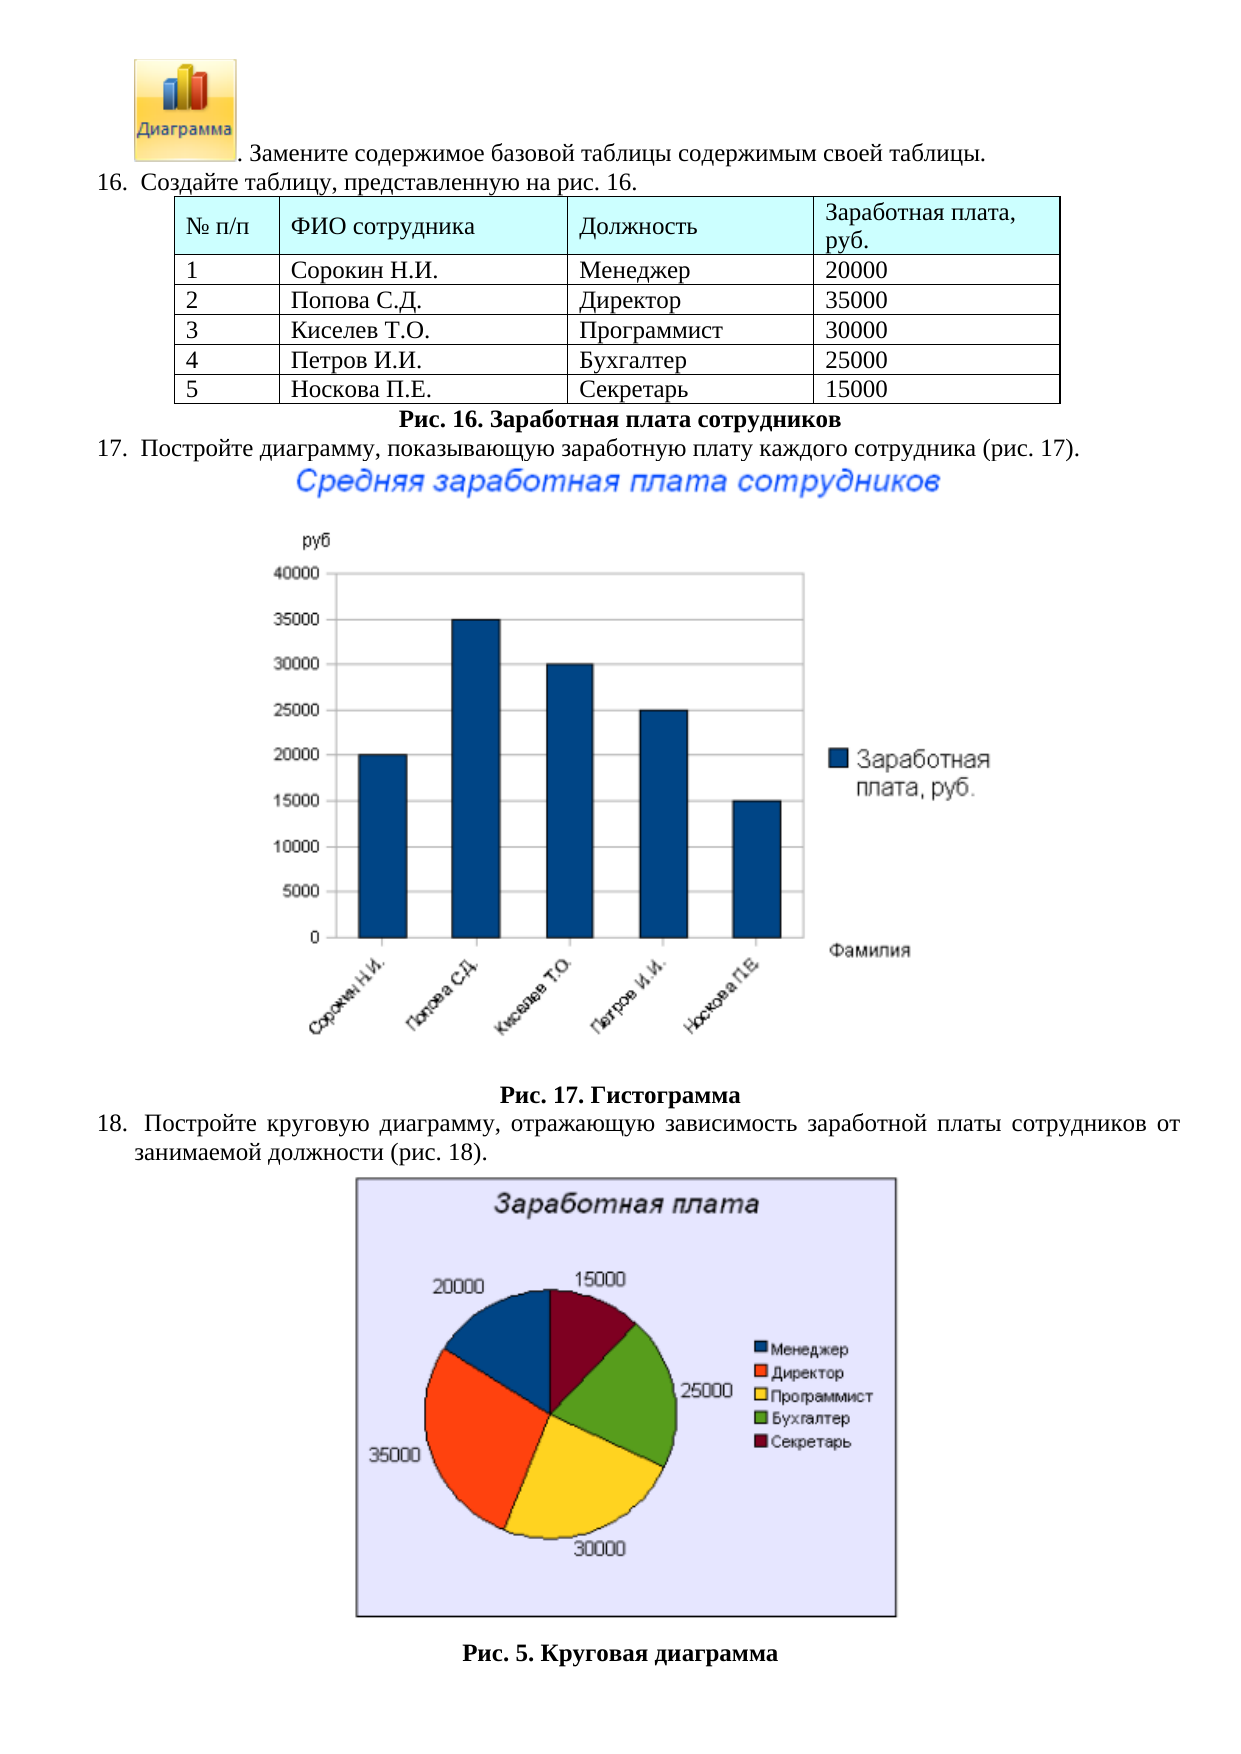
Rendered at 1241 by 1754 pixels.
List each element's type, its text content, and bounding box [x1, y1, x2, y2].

table_cell 2 [175, 285, 279, 314]
table_cell 15000 [814, 375, 1059, 403]
list Постройте диаграмму, показывающую заработную плату каждого сотрудника (рис. 17). [97, 433, 1181, 462]
text Рис. 16. Заработная плата сотрудников [59, 404, 1181, 433]
table_header Должность [568, 197, 813, 254]
table_cell 20000 [814, 255, 1059, 284]
table_cell 1 [175, 255, 279, 284]
table_cell 30000 [814, 315, 1059, 344]
table_cell Носкова П.Е. [280, 375, 567, 403]
text Рис. 17. Гистограмма [59, 1080, 1181, 1108]
table_header ФИО сотрудника [280, 197, 567, 254]
picture [134, 59, 237, 162]
table_cell 25000 [814, 345, 1059, 373]
table_cell Программист [568, 315, 813, 344]
picture [337, 1166, 903, 1638]
table_cell 35000 [814, 285, 1059, 314]
table_header № п/п [175, 197, 279, 254]
table_cell Бухгалтер [568, 345, 813, 373]
table_cell Директор [568, 285, 813, 314]
table_cell Киселев Т.О. [280, 315, 567, 344]
list Создайте таблицу, представленную на рис. 16. [97, 167, 1181, 196]
table_cell Попова С.Д. [280, 285, 567, 314]
picture [235, 461, 1005, 1080]
text . Замените содержимое базовой таблицы содержимым своей таблицы. [134, 59, 1181, 167]
table_cell 3 [175, 315, 279, 344]
table_cell 4 [175, 345, 279, 373]
table_cell Менеджер [568, 255, 813, 284]
list Постройте круговую диаграмму, отражающую зависимость заработной платы сотрудников от занимаемой должности (рис. 18). [97, 1108, 1181, 1166]
table_header Заработная плата, руб. [814, 197, 1059, 254]
table_cell Петров И.И. [280, 345, 567, 373]
table_cell Сорокин Н.И. [280, 255, 567, 284]
table_cell 5 [175, 375, 279, 403]
table_cell Секретарь [568, 375, 813, 403]
text Рис. 5. Круговая диаграмма [59, 1638, 1181, 1666]
